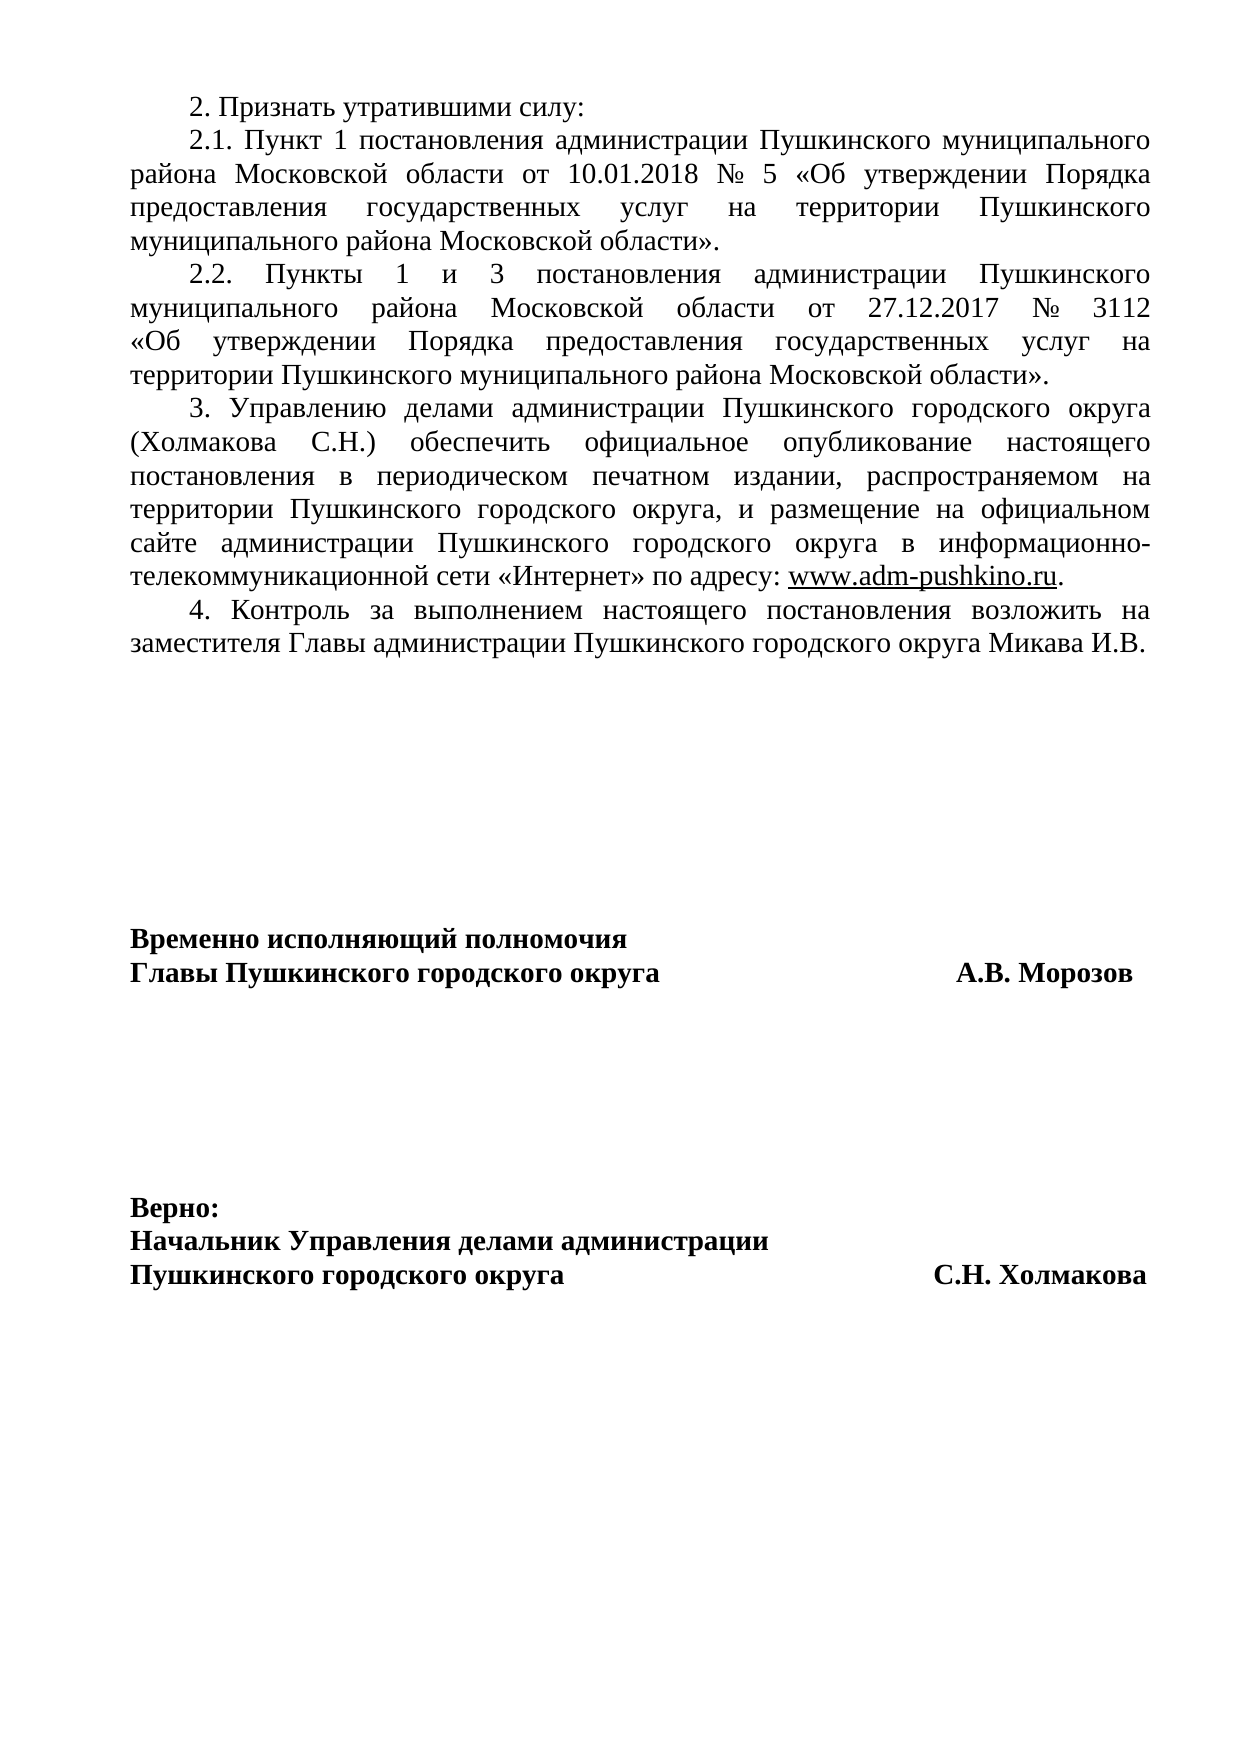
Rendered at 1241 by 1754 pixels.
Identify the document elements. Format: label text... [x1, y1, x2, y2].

text 2.2. Пункты 1 и 3 постановления администрации Пушкинского муниципального района Московской области от 27.12.2017 № 3112 «Об утверждении Порядка предоставления государственных услуг на территории Пушкинского муниципального района Московской области». [130, 256, 1152, 391]
text 3. Управлению делами администрации Пушкинского городского округа (Холмакова С.Н.) обеспечить официальное опубликование настоящего постановления в периодическом печатном издании, распространяемом на территории Пушкинского городского округа, и размещение на официальном сайте администрации Пушкинского городского округа в информационно-телекоммуникационной сети «Интернет» по адресу: www.adm-pushkino.ru. [130, 391, 1152, 592]
text Временно исполняющий полномочия [130, 922, 1152, 955]
text Верно: [130, 1190, 1152, 1223]
text 2.1. Пункт 1 постановления администрации Пушкинского муниципального района Московской области от 10.01.2018 № 5 «Об утверждении Порядка предоставления государственных услуг на территории Пушкинского муниципального района Московской области». [130, 122, 1152, 256]
text 2. Признать утратившими силу: [130, 89, 1152, 122]
text Пушкинского городского округа С.Н. Холмакова [130, 1257, 1152, 1291]
text 4. Контроль за выполнением настоящего постановления возложить на заместителя Главы администрации Пушкинского городского округа Микава И.В. [130, 592, 1152, 659]
text Главы Пушкинского городского округа А.В. Морозов [130, 955, 1152, 989]
text Начальник Управления делами администрации [130, 1223, 1152, 1257]
